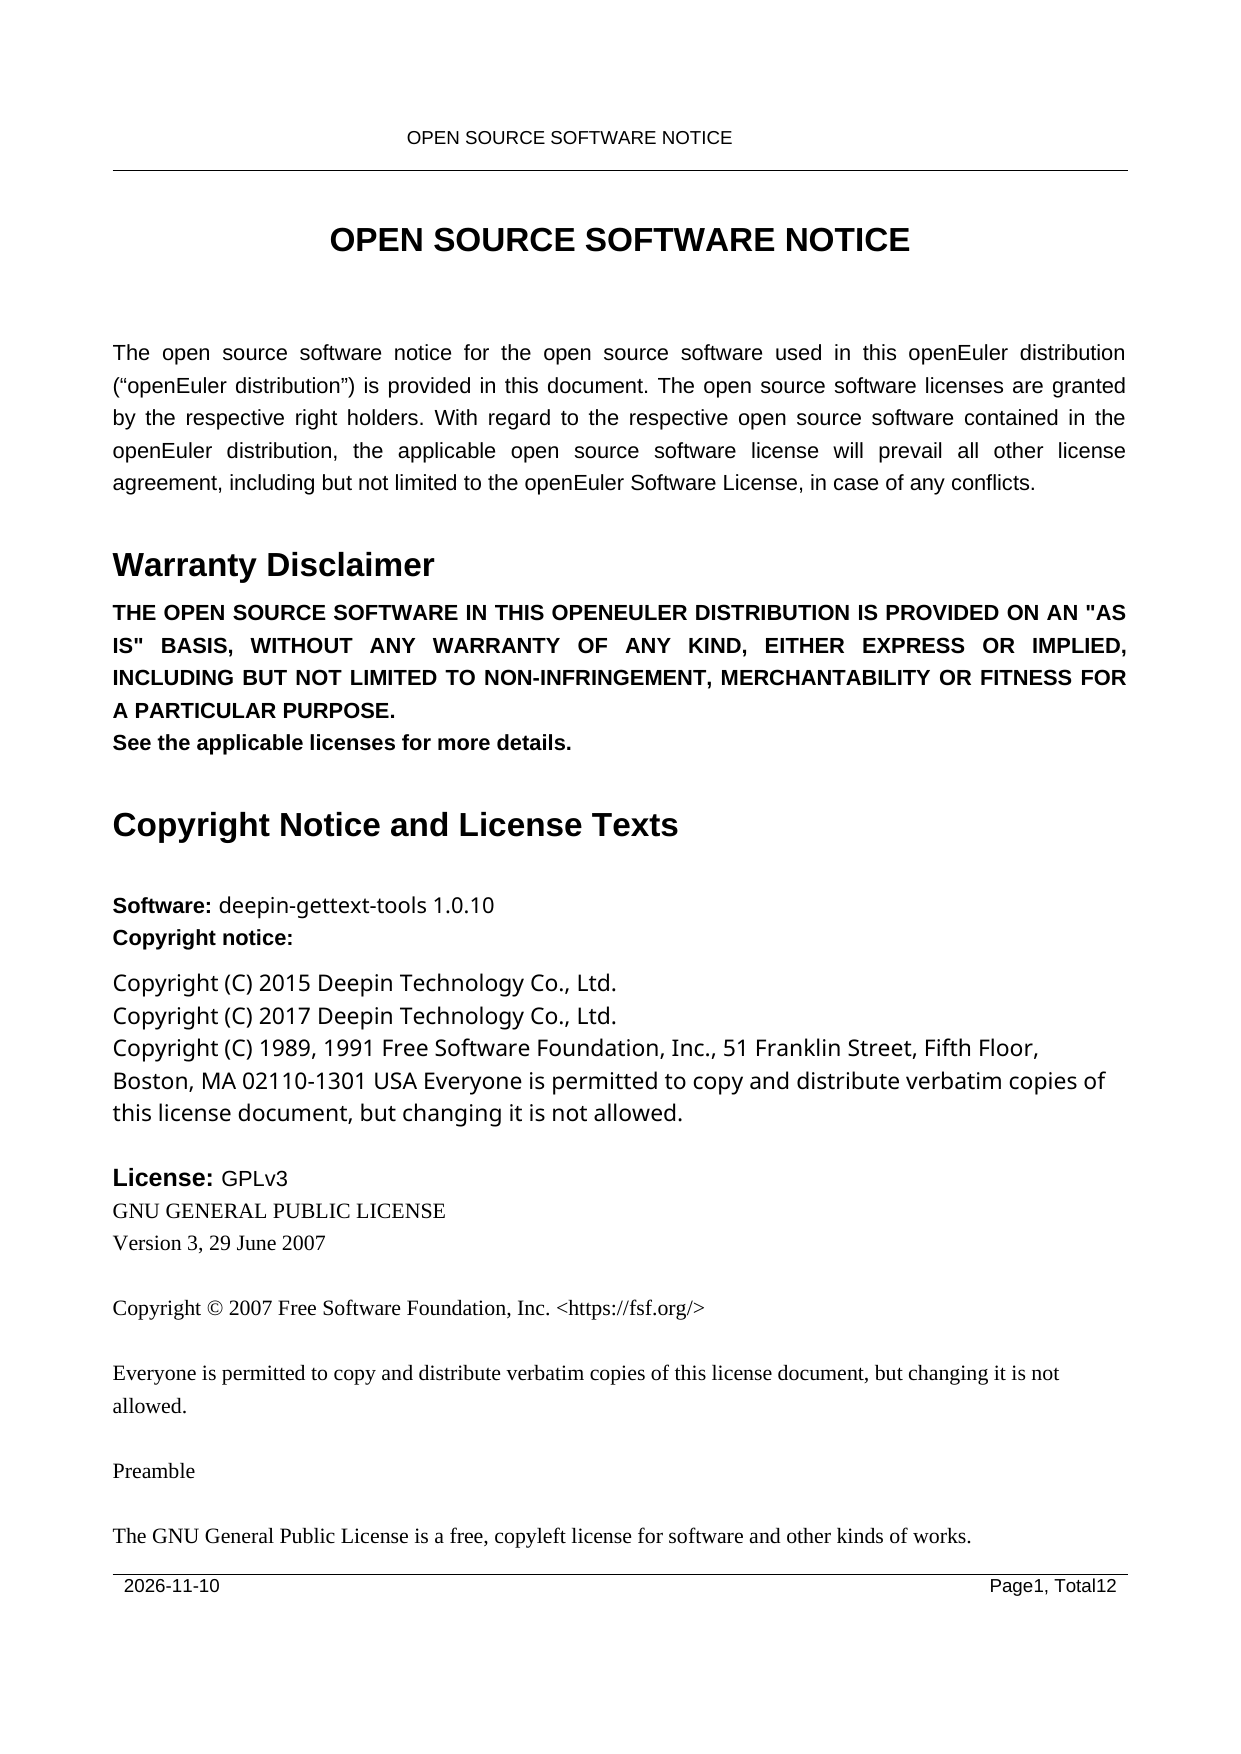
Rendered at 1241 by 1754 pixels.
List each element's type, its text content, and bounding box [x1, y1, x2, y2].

text The open source software notice for the open source software used in this openEuler distribution (“openEuler distribution”) is provided in this document. The open source software licenses are granted by the respective right holders. With regard to the respective open source software contained in the openEuler distribution, the applicable open source software license will prevail all other license agreement, including but not limited to the openEuler Software License, in case of any conflicts. [112, 336, 1128, 499]
text Copyright (C) 2015 Deepin Technology Co., Ltd. Copyright (C) 2017 Deepin Technology Co., Ltd. Copyright (C) 1989, 1991 Free Software Foundation, Inc., 51 Franklin Street, Fifth Floor, Boston, MA 02110-1301 USA Everyone is permitted to copy and distribute verbatim copies of this license document, but changing it is not allowed. [112, 966, 1128, 1161]
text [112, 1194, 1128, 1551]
text THE OPEN SOURCE SOFTWARE IN THIS OPENEULER DISTRIBUTION IS PROVIDED ON AN "AS IS" BASIS, WITHOUT ANY WARRANTY OF ANY KIND, EITHER EXPRESS OR IMPLIED, INCLUDING BUT NOT LIMITED TO NON-INFRINGEMENT, MERCHANTABILITY OR FITNESS FOR A PARTICULAR PURPOSE. See the applicable licenses for more details. [112, 596, 1128, 759]
text Warranty Disclaimer [112, 531, 1128, 596]
text Copyright notice: [112, 921, 1128, 954]
text License: GPLv3 [112, 1161, 1128, 1194]
text OPEN SOURCE SOFTWARE NOTICE [112, 206, 1128, 271]
title Software: deepin-gettext-tools 1.0.10 [112, 889, 1128, 921]
text Copyright Notice and License Texts [112, 791, 1128, 856]
